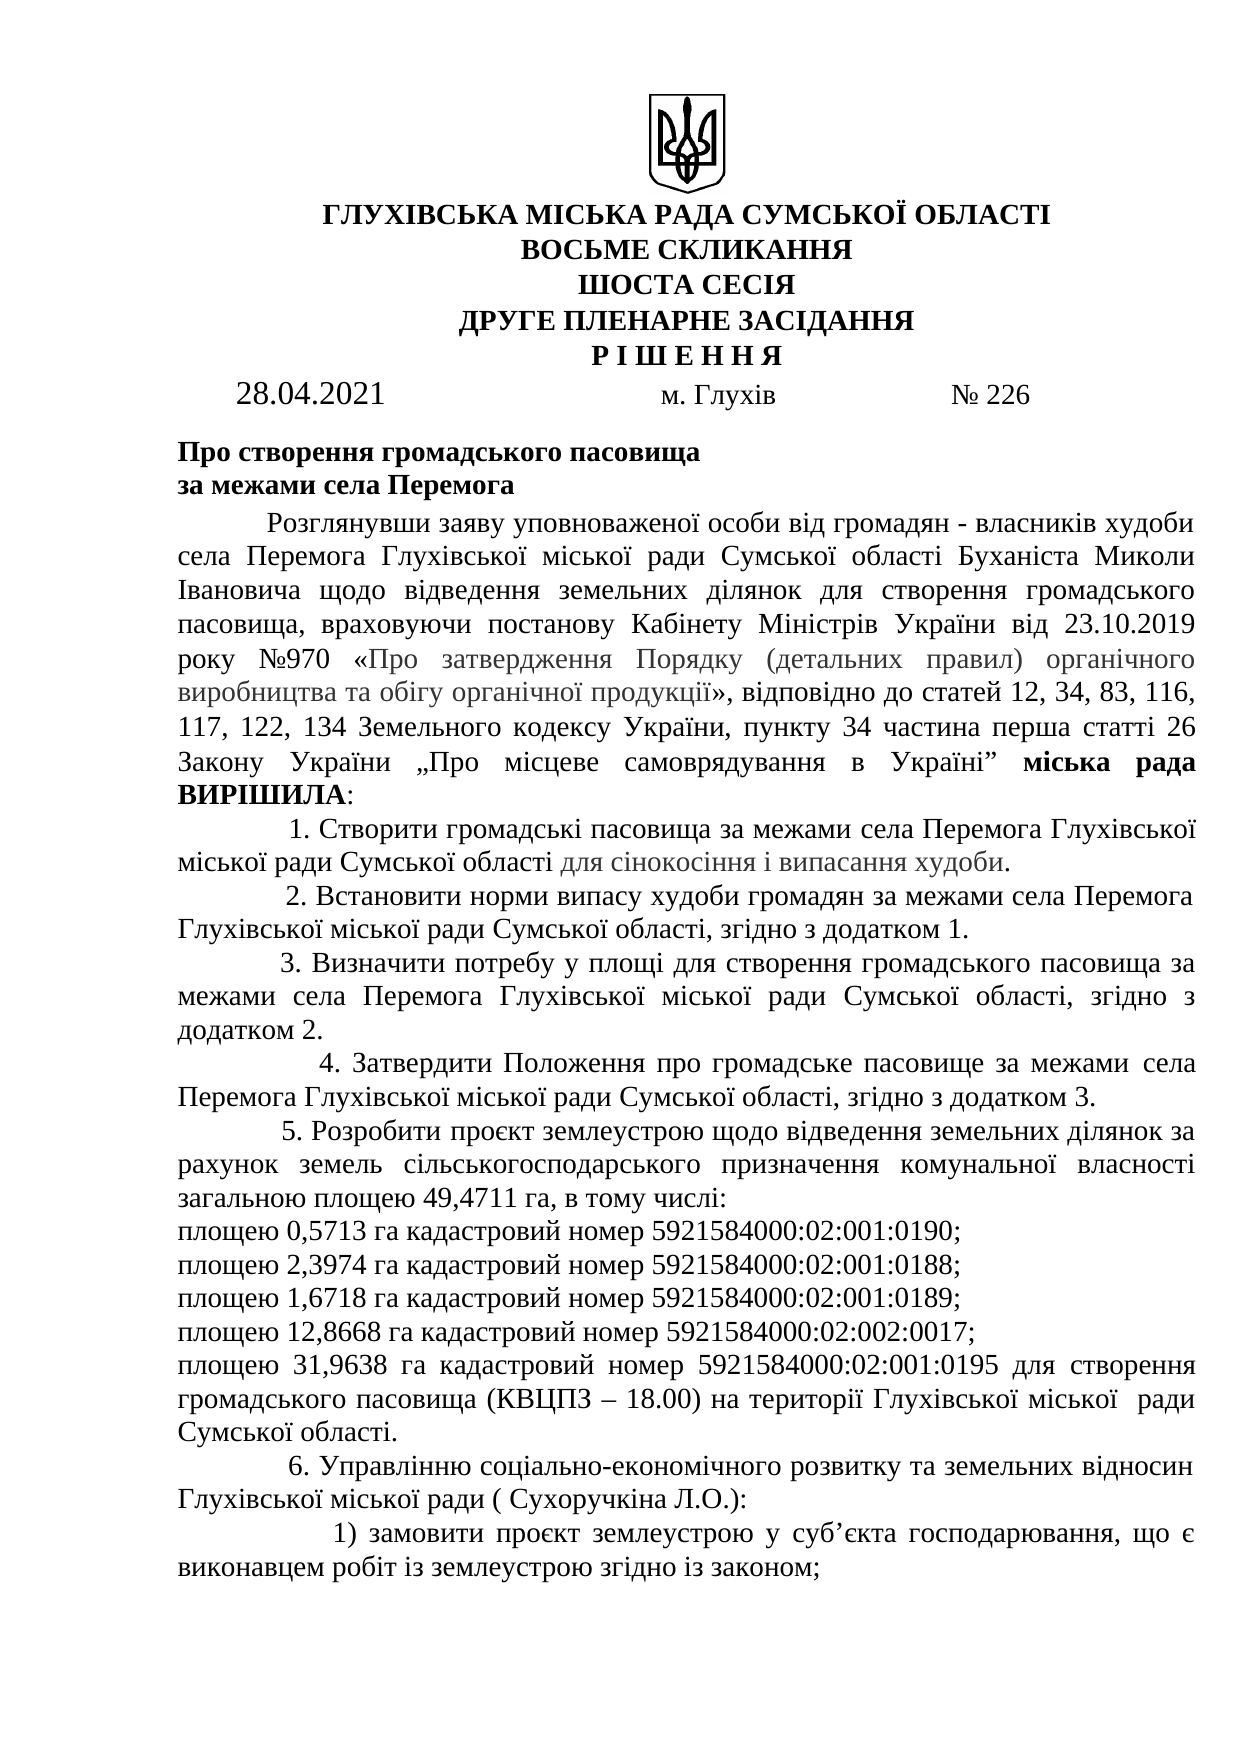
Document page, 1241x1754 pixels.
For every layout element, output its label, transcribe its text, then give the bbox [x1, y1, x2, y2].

text ДРУГЕ ПЛЕНАРНЕ ЗАСІДАННЯ [177, 303, 1196, 336]
text 5. Розробити проєкт землеустрою щодо відведення земельних ділянок за рахунок земель сільськогосподарського призначення комунальної власності загальною площею 49,4711 га, в тому числі: [177, 1113, 1196, 1213]
text 6. Управлінню соціально-економічного розвитку та земельних відносин Глухівської міської ради ( Сухоручкіна Л.О.): [177, 1448, 1196, 1515]
text 3. Визначити потребу у площі для створення громадського пасовища за межами села Перемога Глухівської міської ради Сумської області, згідно з додатком 2. [177, 945, 1196, 1046]
picture [646, 92, 728, 196]
text 1. Створити громадські пасовища за межами села Перемога Глухівської міської ради Сумської області для сінокосіння і випасання худоби. [177, 811, 1196, 878]
text Розглянувши заяву уповноваженої особи від громадян - власників худоби села Перемога Глухівської міської ради Сумської області Буханіста Миколи Івановича щодо відведення земельних ділянок для створення громадського пасовища, враховуючи постанову Кабінету Міністрів України від 23.10.2019 року №970 «Про затвердження Порядку (детальних правил) органічного виробництва та обігу органічної продукції», відповідно до статей 12, 34, 83, 116, 117, 122, 134 Земельного кодексу України, пункту 34 частина перша статті 26 Закону України „Про місцеве самоврядування в Україні” міська рада ВИРІШИЛА: [177, 505, 1196, 811]
text площею 12,8668 га кадастровий номер 5921584000:02:002:0017; [177, 1314, 1196, 1347]
text площею 0,5713 га кадастровий номер 5921584000:02:001:0190; [177, 1213, 1196, 1247]
text 2. Встановити норми випасу худоби громадян за межами села Перемога Глухівської міської ради Сумської області, згідно з додатком 1. [177, 878, 1196, 945]
text площею 31,9638 га кадастровий номер 5921584000:02:001:0195 для створення громадського пасовища (КВЦПЗ – 18.00) на території Глухівської міської ради Сумської області. [177, 1347, 1196, 1448]
text площею 1,6718 га кадастровий номер 5921584000:02:001:0189; [177, 1280, 1196, 1314]
text Глухівська міська рада Сумської області [177, 74, 1196, 231]
text ВОСЬМЕ СКЛИКАННЯ [177, 232, 1196, 266]
text 4. Затвердити Положення про громадське пасовище за межами села Перемога Глухівської міської ради Сумської області, згідно з додатком 3. [177, 1046, 1196, 1113]
text 28.04.2021 м. Глухів № 226 [177, 373, 1196, 411]
text 1) замовити проєкт землеустрою у суб’єкта господарювання, що є виконавцем робіт із землеустрою згідно із законом; [177, 1515, 1196, 1582]
text площею 2,3974 га кадастровий номер 5921584000:02:001:0188; [177, 1247, 1196, 1280]
text Р І Ш Е Н Н Я [177, 338, 1196, 371]
text ШОСТА СЕСІЯ [177, 267, 1196, 301]
